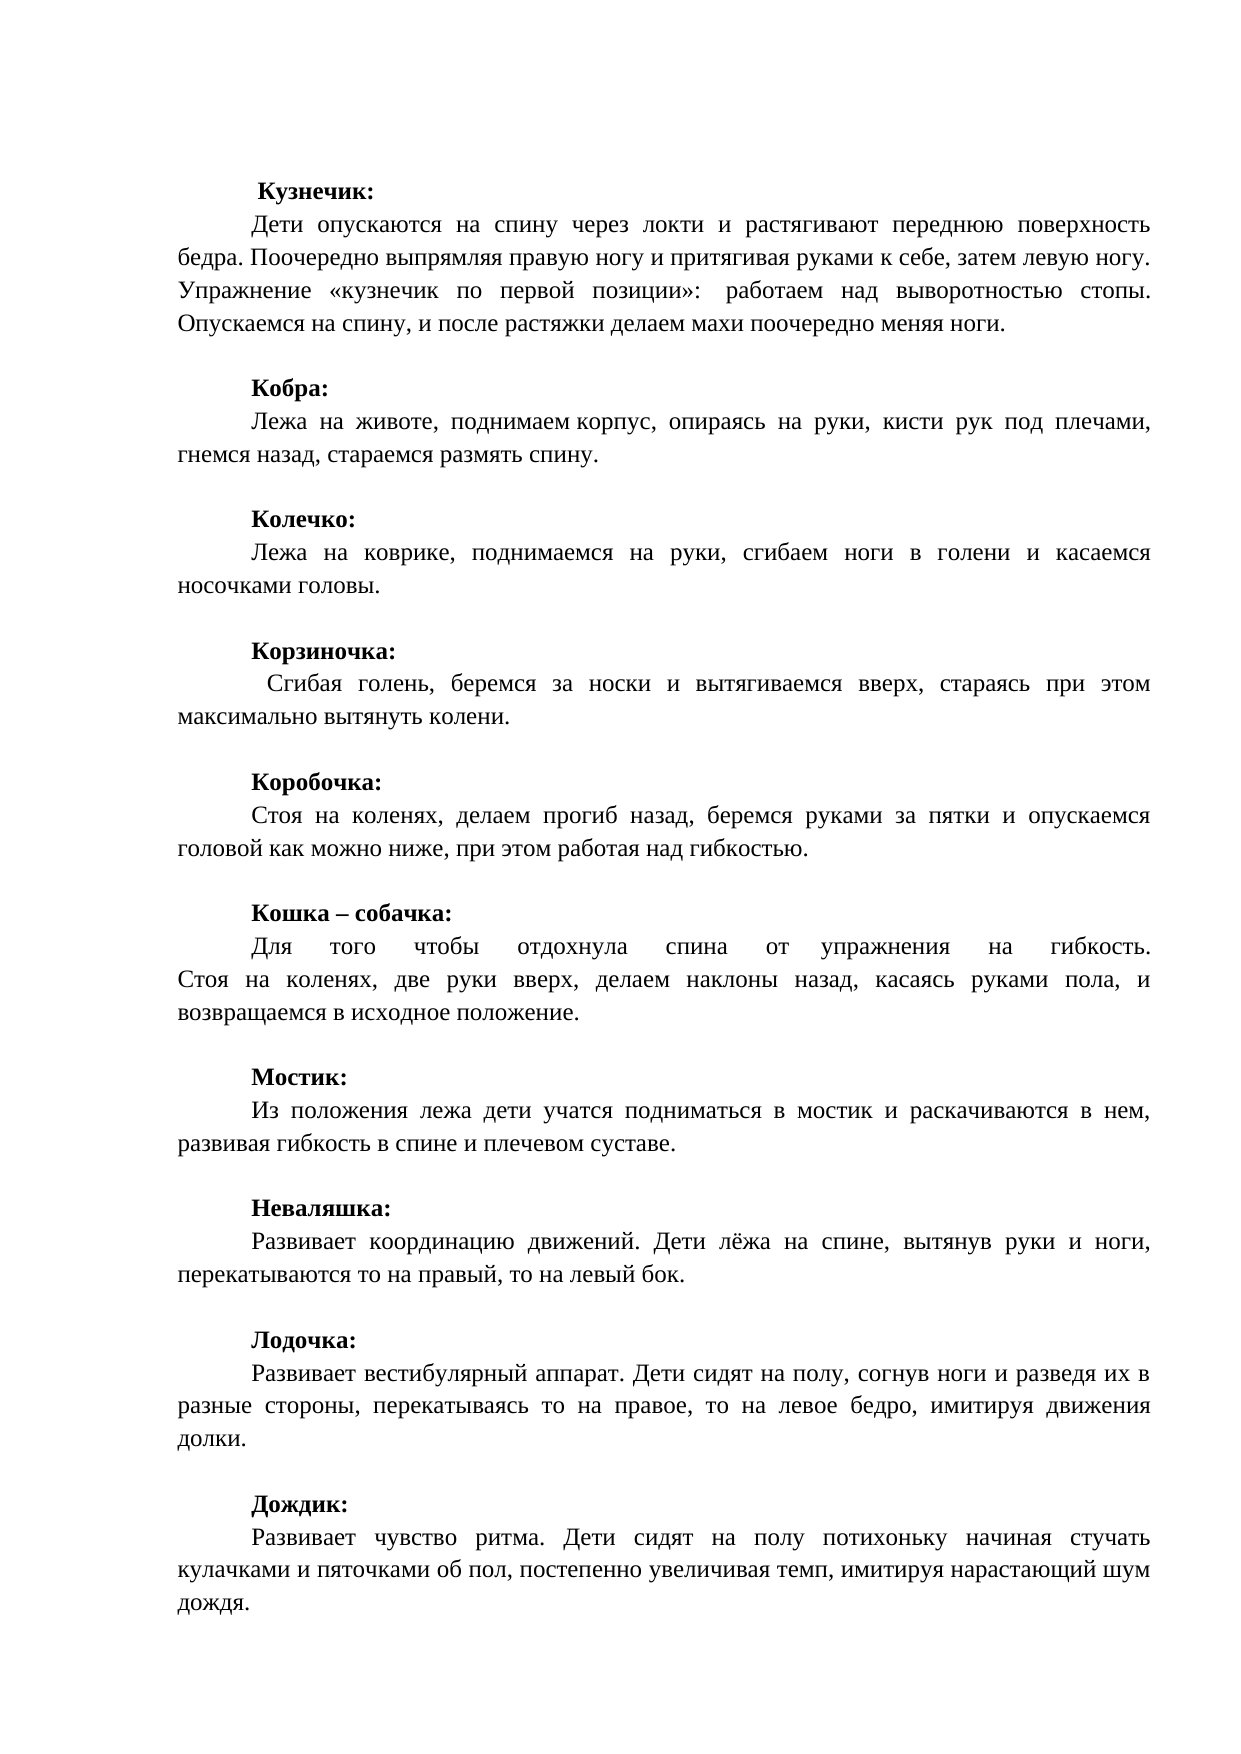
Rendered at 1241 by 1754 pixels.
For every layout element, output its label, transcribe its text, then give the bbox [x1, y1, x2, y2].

text Лежа на животе, поднимаем корпус, опираясь на руки, кисти рук под плечами, гнемся назад, стараемся размять спину. [177, 402, 1152, 468]
text Мостик: [177, 1058, 1152, 1091]
text Стоя на коленях, делаем прогиб назад, беремся руками за пятки и опускаемся головой как можно ниже, при этом работая над гибкостью. [177, 796, 1152, 861]
text Сгибая голень, беремся за носки и вытягиваемся вверх, стараясь при этом максимально вытянуть колени. [177, 664, 1152, 730]
text Колечко: [177, 500, 1152, 533]
text Развивает вестибулярный аппарат. Дети сидят на полу, согнув ноги и разведя их в разные стороны, перекатываясь то на правое, то на левое бедро, имитируя движения долки. [177, 1353, 1152, 1452]
text Дождик: [177, 1485, 1152, 1518]
text Из положения лежа дети учатся подниматься в мостик и раскачиваются в нем, развивая гибкость в спине и плечевом суставе. [177, 1091, 1152, 1157]
text Коробочка: [177, 763, 1152, 796]
text Кошка – собачка: [177, 894, 1152, 927]
text Лодочка: [177, 1321, 1152, 1353]
text Корзиночка: [251, 632, 1152, 664]
text Развивает координацию движений. Дети лёжа на спине, вытянув руки и ноги, перекатываются то на правый, то на левый бок. [177, 1222, 1152, 1288]
text Кобра: [177, 369, 1152, 402]
text Дети опускаются на спину через локти и растягивают переднюю поверхность бедра. Поочередно выпрямляя правую ногу и притягивая руками к себе, затем левую ногу. Упражнение «кузнечик по первой позиции»: работаем над выворотностью стопы. Опускаемся на спину, и после растяжки делаем махи поочередно меняя ноги. [177, 205, 1152, 336]
text Лежа на коврике, поднимаемся на руки, сгибаем ноги в голени и касаемся носочками головы. [177, 533, 1152, 599]
text Развивает чувство ритма. Дети сидят на полу потихоньку начиная стучать кулачками и пяточками об пол, постепенно увеличивая темп, имитируя нарастающий шум дождя. [177, 1518, 1152, 1616]
text Для того чтобы отдохнула спина от упражнения на гибкость. Стоя на коленях, две руки вверх, делаем наклоны назад, касаясь руками пола, и возвращаемся в исходное положение. [177, 927, 1152, 1025]
text Неваляшка: [177, 1189, 1152, 1222]
text Кузнечик: [177, 172, 1152, 205]
